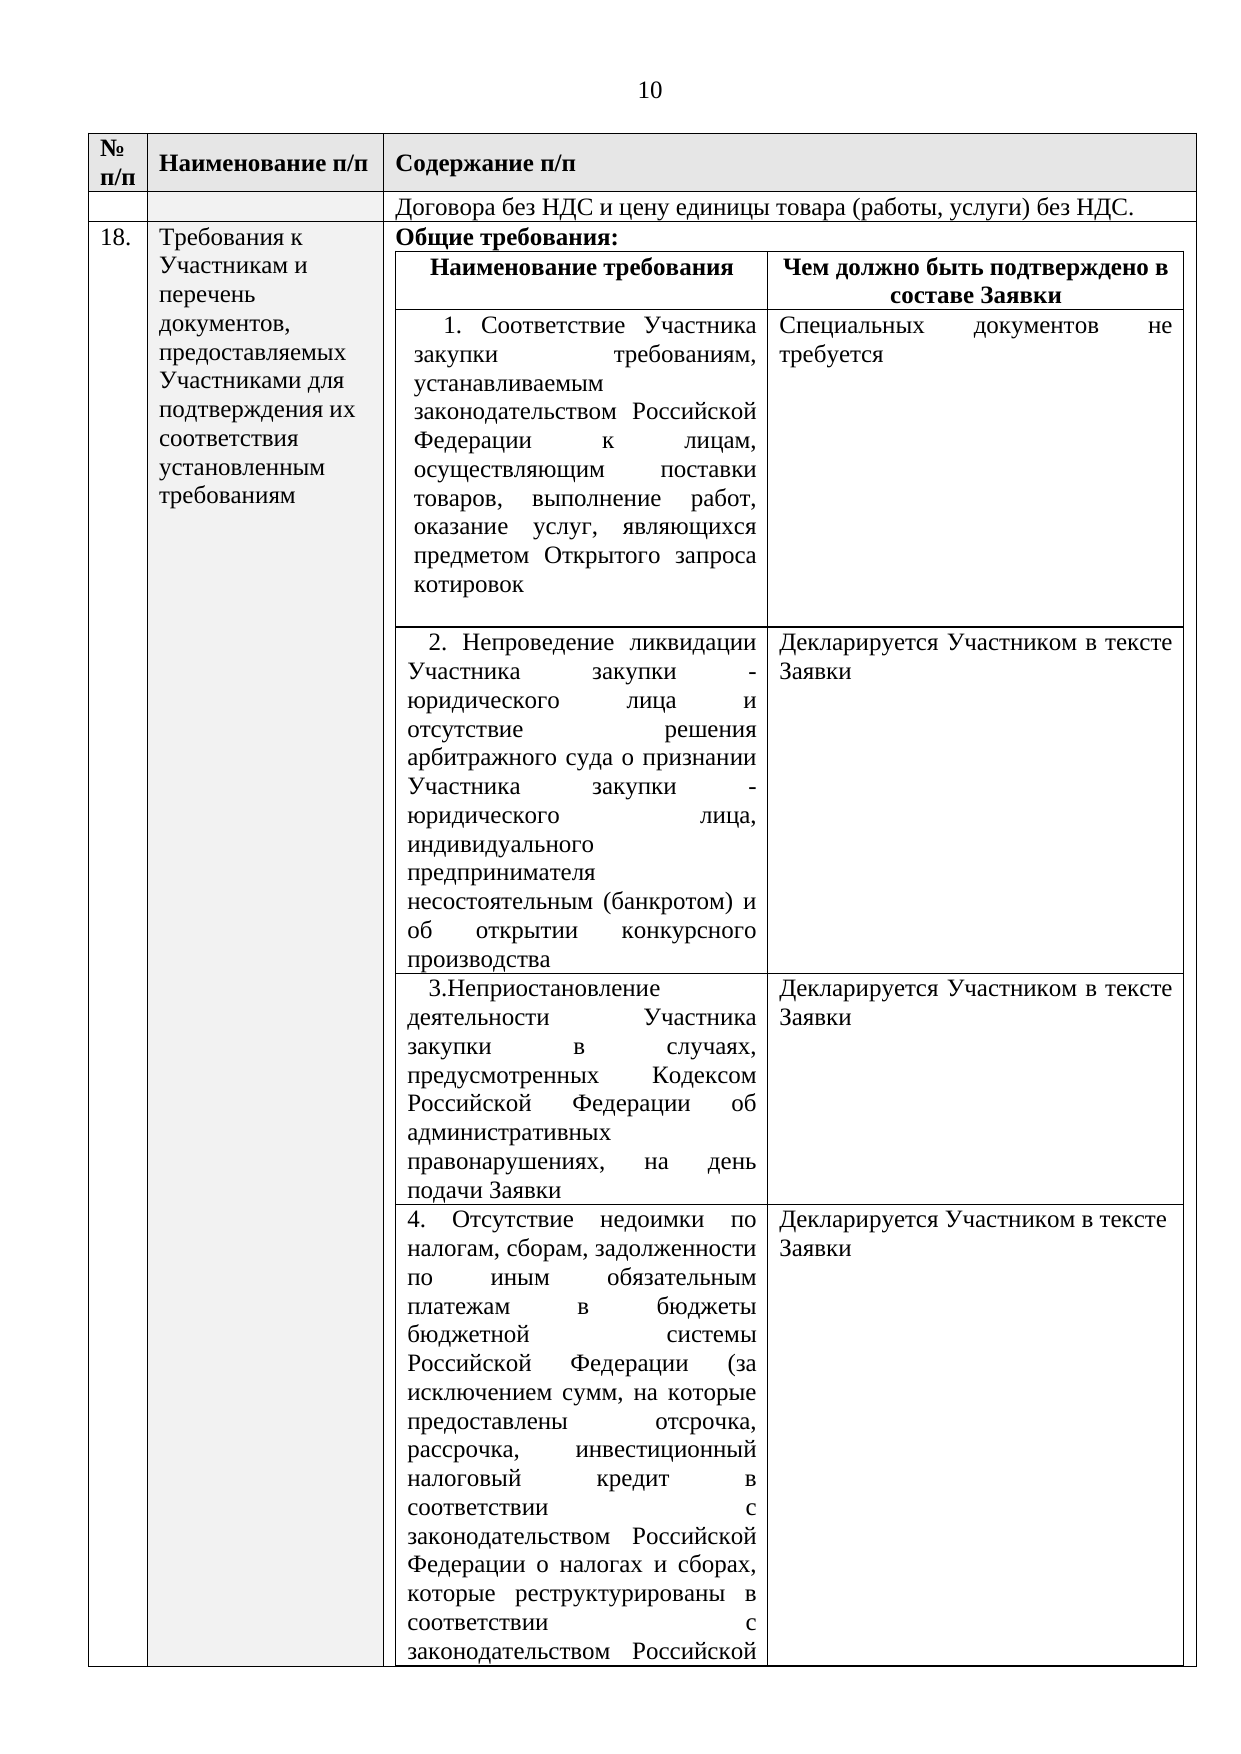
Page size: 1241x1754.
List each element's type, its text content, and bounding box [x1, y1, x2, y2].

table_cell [148, 222, 383, 1666]
table_header № п/п [89, 134, 147, 191]
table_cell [148, 192, 383, 221]
table_cell [89, 192, 147, 221]
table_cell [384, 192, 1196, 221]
table_header Наименование п/п [148, 134, 383, 191]
table_cell [89, 222, 147, 1666]
table_header Содержание п/п [384, 134, 1196, 191]
